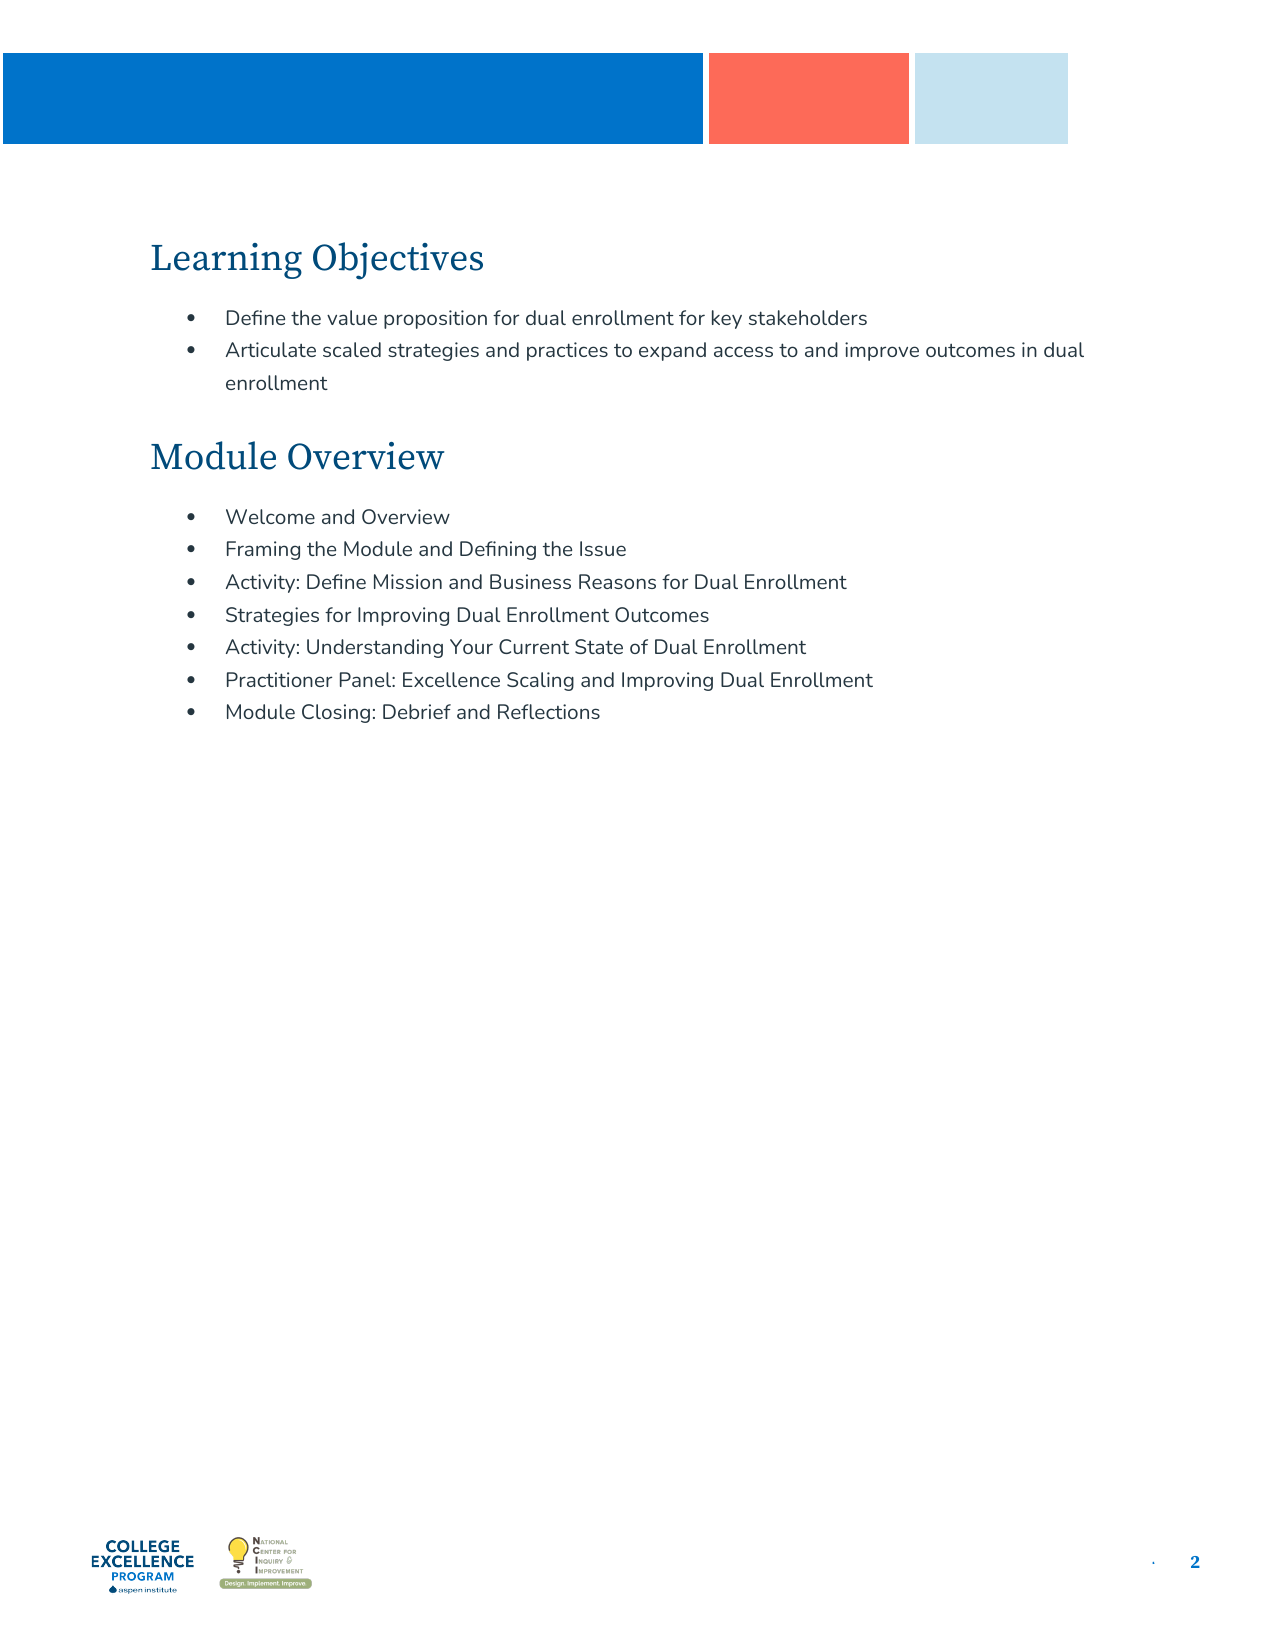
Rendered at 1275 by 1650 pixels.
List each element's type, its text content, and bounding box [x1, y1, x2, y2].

list Define the value proposition for dual enrollment for key stakeholders [187, 304, 1125, 333]
subtitle Learning Objectives [150, 236, 1125, 283]
list Strategies for Improving Dual Enrollment Outcomes [187, 601, 1125, 629]
list Framing the Module and Defining the Issue [187, 536, 1125, 564]
list Activity: Understanding Your Current State of Dual Enrollment [187, 633, 1125, 662]
list Module Closing: Debrief and Reflections [187, 699, 1125, 727]
picture [91, 1540, 194, 1595]
list Practitioner Panel: Excellence Scaling and Improving Dual Enrollment [187, 666, 1125, 694]
list Articulate scaled strategies and practices to expand access to and improve outcomes in dual enrollment [187, 337, 1125, 398]
picture [217, 1534, 314, 1591]
subtitle Module Overview [150, 435, 1125, 482]
list Welcome and Overview [187, 503, 1125, 532]
list Activity: Define Mission and Business Reasons for Dual Enrollment [187, 568, 1125, 597]
